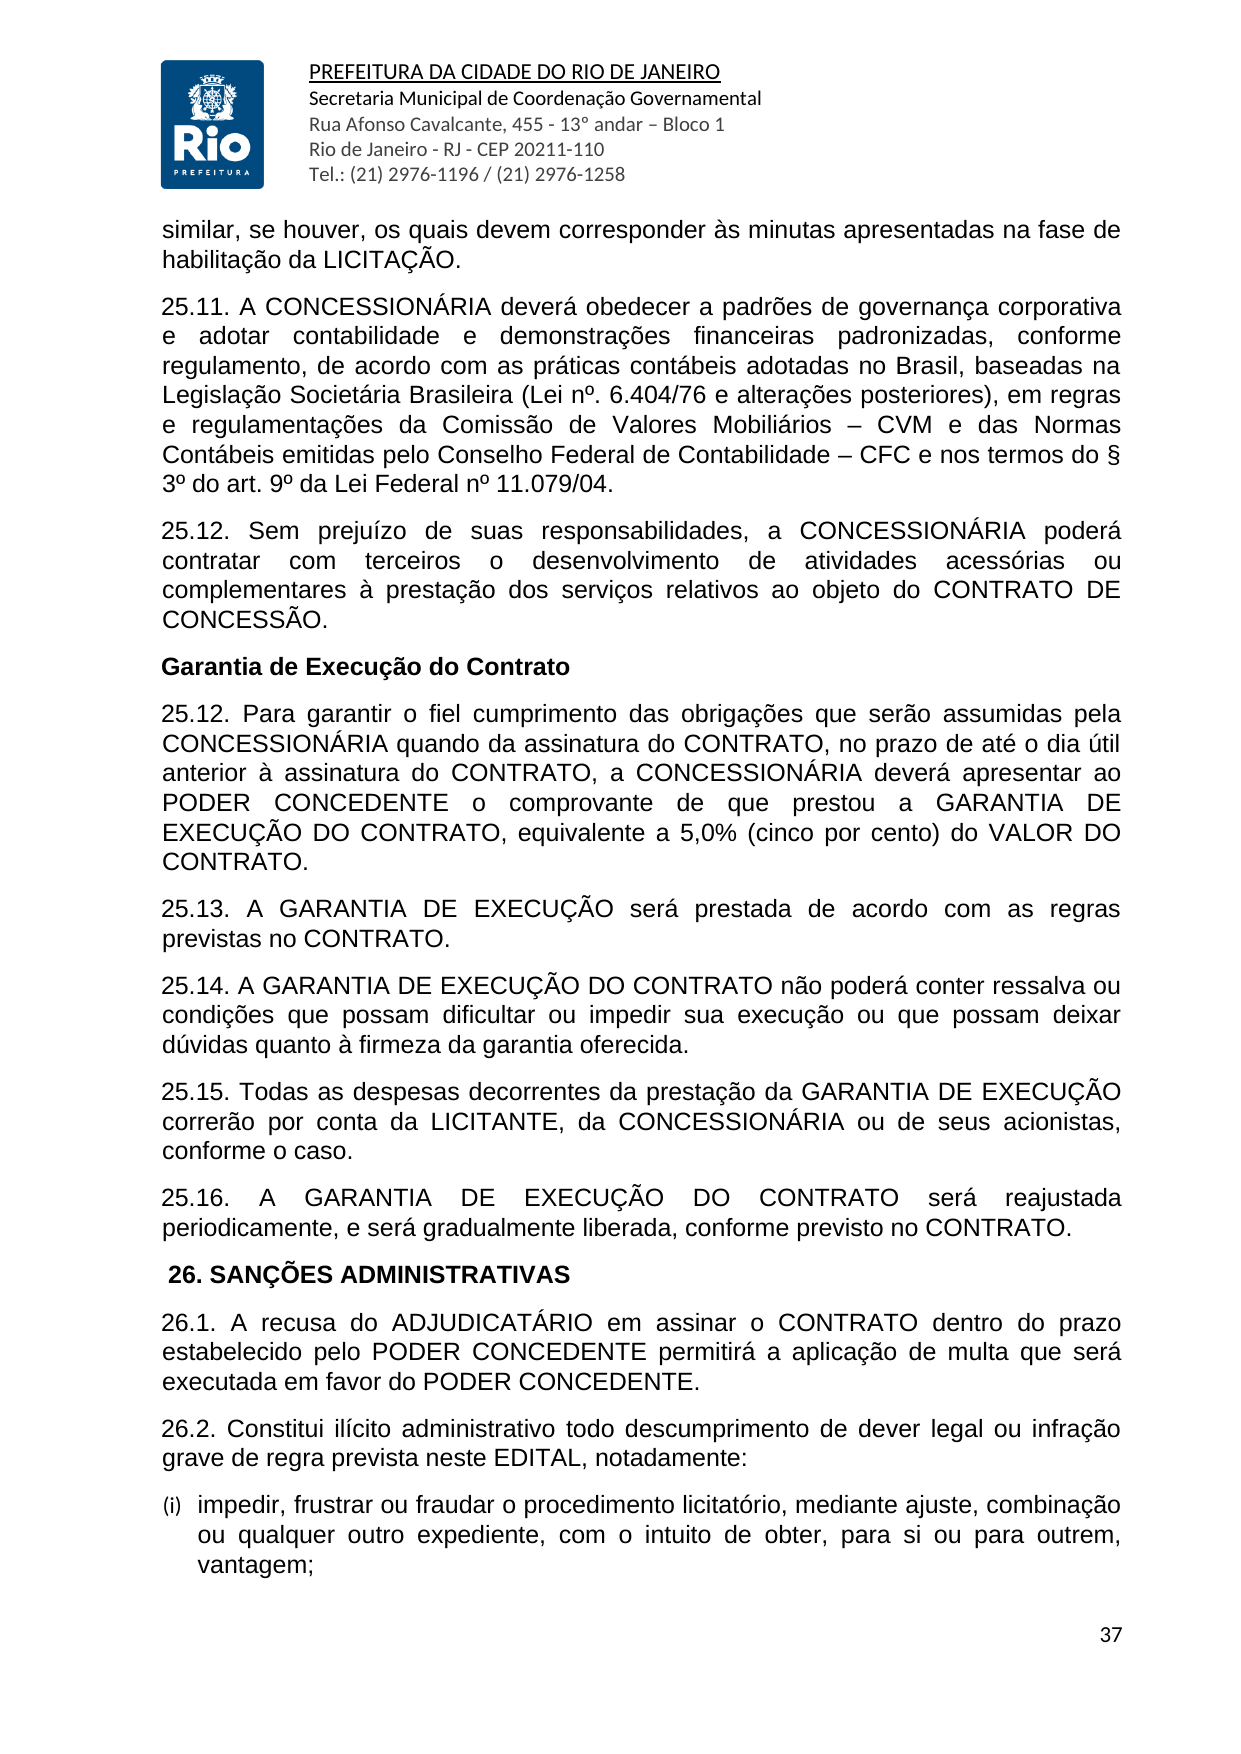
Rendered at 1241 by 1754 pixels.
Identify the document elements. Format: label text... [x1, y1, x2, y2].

text 25.14. A GARANTIA DE EXECUÇÃO DO CONTRATO não poderá conter ressalva ou condições que possam dificultar ou impedir sua execução ou que possam deixar dúvidas quanto à firmeza da garantia oferecida. [161, 971, 1123, 1059]
picture [160, 60, 264, 189]
text 25.12. Sem prejuízo de suas responsabilidades, a CONCESSIONÁRIA poderá contratar com terceiros o desenvolvimento de atividades acessórias ou complementares à prestação dos serviços relativos ao objeto do CONTRATO DE CONCESSÃO. [161, 516, 1123, 634]
text 25.13. A GARANTIA DE EXECUÇÃO será prestada de acordo com as regras previstas no CONTRATO. [161, 894, 1123, 952]
text 25.15. Todas as despesas decorrentes da prestação da GARANTIA DE EXECUÇÃO correrão por conta da LICITANTE, da CONCESSIONÁRIA ou de seus acionistas, conforme o caso. [161, 1077, 1123, 1165]
text 25.16. A GARANTIA DE EXECUÇÃO DO CONTRATO será reajustada periodicamente, e será gradualmente liberada, conforme previsto no CONTRATO. [161, 1183, 1123, 1242]
text Garantia de Execução do Contrato [161, 652, 1123, 681]
text 25.12. Para garantir o fiel cumprimento das obrigações que serão assumidas pela CONCESSIONÁRIA quando da assinatura do CONTRATO, no prazo de até o dia útil anterior à assinatura do CONTRATO, a CONCESSIONÁRIA deverá apresentar ao PODER CONCEDENTE o comprovante de que prestou a GARANTIA DE EXECUÇÃO DO CONTRATO, equivalente a 5,0% (cinco por cento) do VALOR DO CONTRATO. [161, 699, 1123, 876]
text 26.1. A recusa do ADJUDICATÁRIO em assinar o CONTRATO dentro do prazo estabelecido pelo PODER CONCEDENTE permitirá a aplicação de multa que será executada em favor do PODER CONCEDENTE. [161, 1307, 1123, 1395]
text 26.2. Constitui ilícito administrativo todo descumprimento de dever legal ou infração grave de regra prevista neste EDITAL, notadamente: [161, 1414, 1123, 1472]
subtitle 26. SANÇÕES ADMINISTRATIVAS [161, 1260, 1123, 1289]
text 25.11. A CONCESSIONÁRIA deverá obedecer a padrões de governança corporativa e adotar contabilidade e demonstrações financeiras padronizadas, conforme regulamento, de acordo com as práticas contábeis adotadas no Brasil, baseadas na Legislação Societária Brasileira (Lei nº. 6.404/76 e alterações posteriores), em regras e regulamentações da Comissão de Valores Mobiliários – CVM e das Normas Contábeis emitidas pelo Conselho Federal de Contabilidade – CFC e nos termos do § 3º do art. 9º da Lei Federal nº 11.079/04. [161, 292, 1123, 498]
list impedir, frustrar ou fraudar o procedimento licitatório, mediante ajuste, combinação ou qualquer outro expediente, com o intuito de obter, para si ou para outrem, vantagem; [162, 1490, 1123, 1579]
